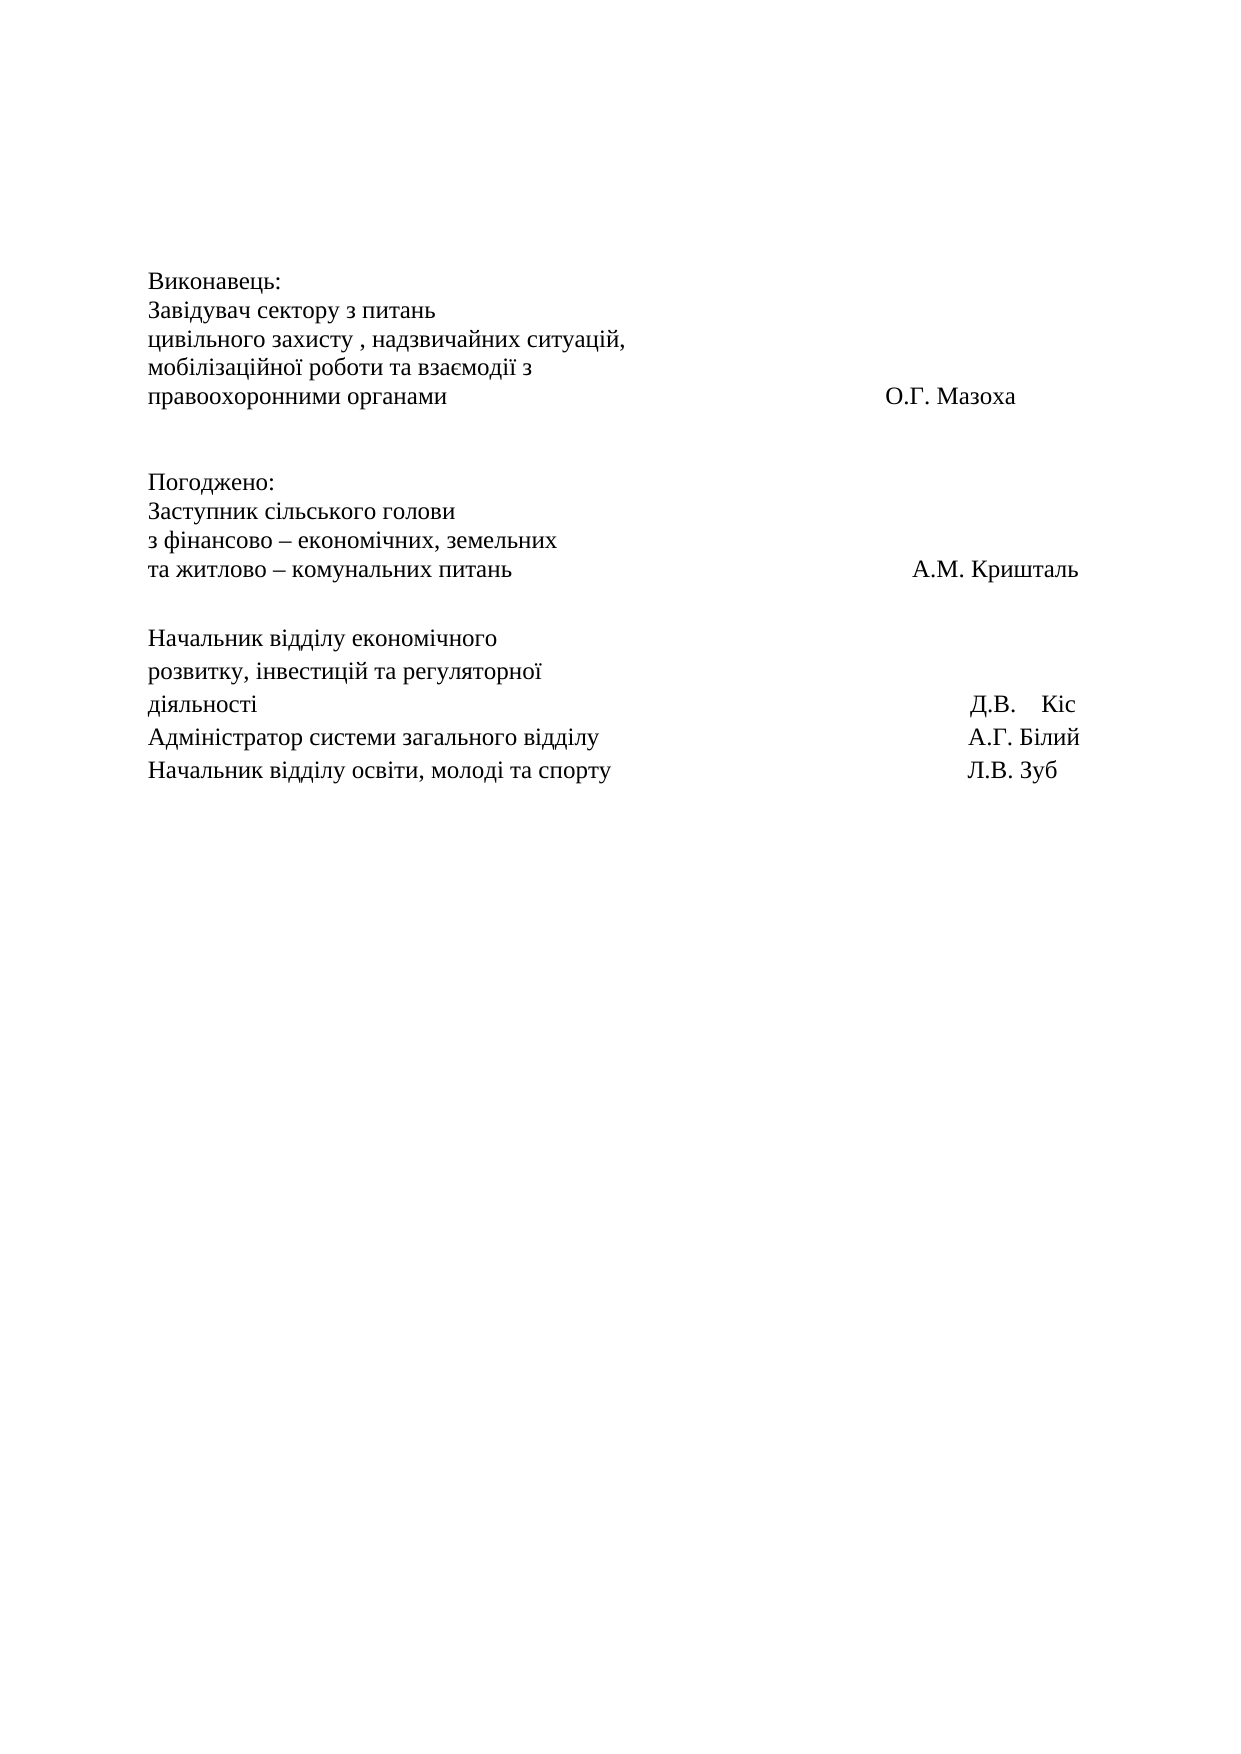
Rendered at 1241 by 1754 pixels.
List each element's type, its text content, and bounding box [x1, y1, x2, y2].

text Погоджено: [148, 467, 1152, 496]
text з фінансово – економічних, земельних [148, 525, 1152, 554]
text Начальник відділу економічного [148, 623, 1152, 652]
text мобілізаційної роботи та взаємодії з [148, 352, 1152, 381]
text цивільного захисту , надзвичайних ситуацій, [148, 324, 1152, 352]
text Начальник відділу освіти, молоді та спорту Л.В. Зуб [148, 756, 1152, 784]
text розвитку, інвестицій та регуляторної [148, 656, 1152, 685]
text та житлово – комунальних питань А.М. Кришталь [148, 554, 1152, 582]
text Адміністратор системи загального відділу А.Г. Білий [148, 722, 1152, 751]
text діяльності Д.В. Кіс [148, 689, 1152, 718]
text Виконавець: [148, 266, 1152, 295]
text правоохоронними органами О.Г. Мазоха [148, 381, 1152, 410]
text Заступник сільського голови [148, 496, 1152, 525]
text Завідувач сектору з питань [148, 295, 1152, 324]
